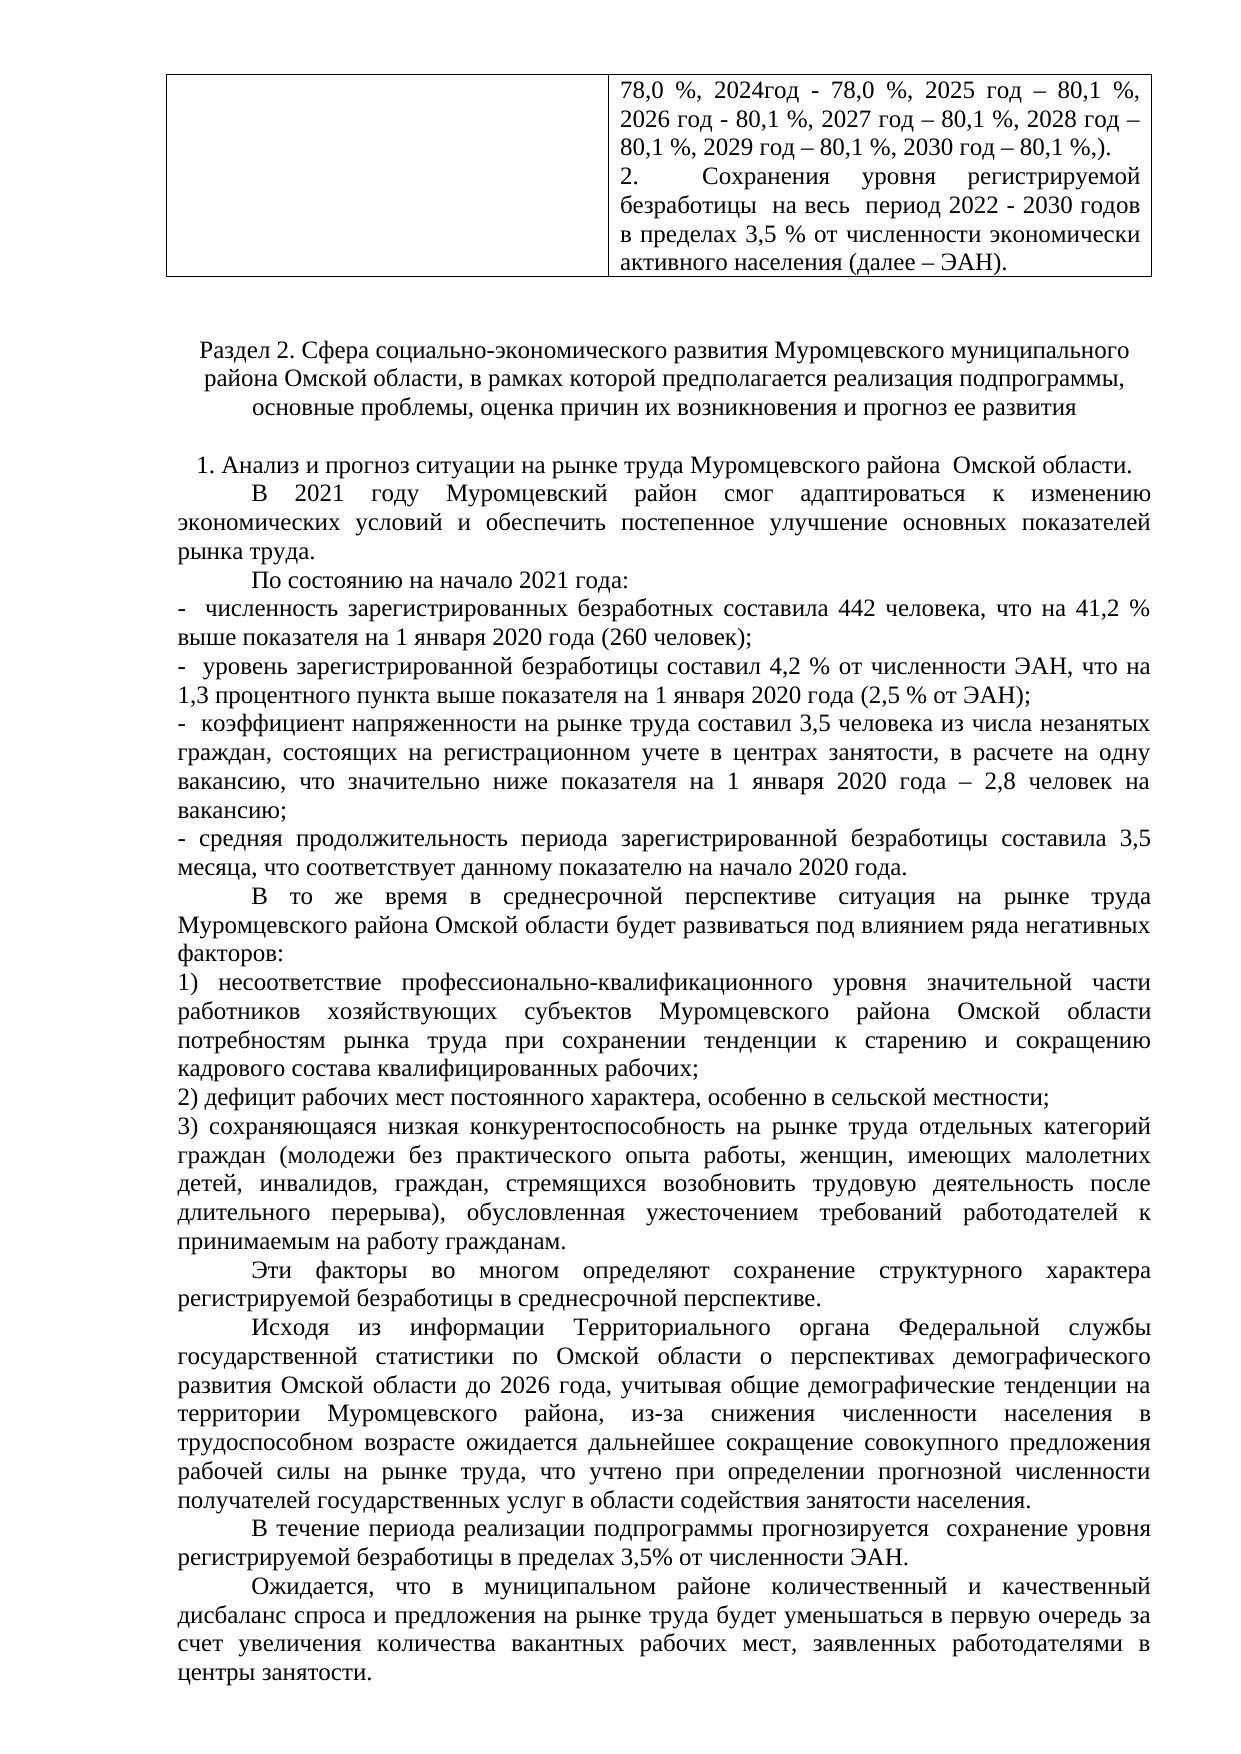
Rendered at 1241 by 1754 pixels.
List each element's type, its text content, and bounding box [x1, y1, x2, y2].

text Эти факторы во многом определяют сохранение структурного характера регистрируемой безработицы в среднесрочной перспективе. [177, 1255, 1152, 1312]
text Раздел 2. Сфера социально-экономического развития Муромцевского муниципального района Омской области, в рамках которой предполагается реализация подпрограммы, основные проблемы, оценка причин их возникновения и прогноз ее развития [177, 335, 1152, 421]
text В течение периода реализации подпрограммы прогнозируется сохранение уровня регистрируемой безработицы в пределах 3,5% от численности ЭАН. [177, 1513, 1152, 1571]
text По состоянию на начало 2021 года: [177, 565, 1152, 593]
text 1. Анализ и прогноз ситуации на рынке труда Муромцевского района Омской области. [177, 450, 1152, 478]
text - коэффициент напряженности на рынке труда составил 3,5 человека из числа незанятых граждан, состоящих на регистрационном учете в центрах занятости, в расчете на одну вакансию, что значительно ниже показателя на 1 января 2020 года – 2,8 человек на вакансию; [177, 708, 1152, 823]
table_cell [167, 75, 608, 276]
text - уровень зарегистрированной безработицы составил 4,2 % от численности ЭАН, что на 1,3 процентного пункта выше показателя на 1 января 2020 года (2,5 % от ЭАН); [177, 651, 1152, 708]
text В 2021 году Муромцевский район смог адаптироваться к изменению экономических условий и обеспечить постепенное улучшение основных показателей рынка труда. [177, 478, 1152, 565]
text В то же время в среднесрочной перспективе ситуация на рынке труда Муромцевского района Омской области будет развиваться под влиянием ряда негативных факторов: [177, 881, 1152, 967]
text 3) сохраняющаяся низкая конкурентоспособность на рынке труда отдельных категорий граждан (молодежи без практического опыта работы, женщин, имеющих малолетних детей, инвалидов, граждан, стремящихся возобновить трудовую деятельность после длительного перерыва), обусловленная ужесточением требований работодателей к принимаемым на работу гражданам. [177, 1111, 1152, 1255]
text Исходя из информации Территориального органа Федеральной службы государственной статистики по Омской области о перспективах демографического развития Омской области до 2026 года, учитывая общие демографические тенденции на территории Муромцевского района, из-за снижения численности населения в трудоспособном возрасте ожидается дальнейшее сокращение совокупного предложения рабочей силы на рынке труда, что учтено при определении прогнозной численности получателей государственных услуг в области содействия занятости населения. [177, 1312, 1152, 1513]
text 1) несоответствие профессионально-квалификационного уровня значительной части работников хозяйствующих субъектов Муромцевского района Омской области потребностям рынка труда при сохранении тенденции к старению и сокращению кадрового состава квалифицированных рабочих; [177, 967, 1152, 1082]
text - численность зарегистрированных безработных составила 442 человека, что на 41,2 % выше показателя на 1 января 2020 года (260 человек); [177, 593, 1152, 651]
text Ожидается, что в муниципальном районе количественный и качественный дисбаланс спроса и предложения на рынке труда будет уменьшаться в первую очередь за счет увеличения количества вакантных рабочих мест, заявленных работодателями в центры занятости. [177, 1571, 1152, 1686]
text - средняя продолжительность периода зарегистрированной безработицы составила 3,5 месяца, что соответствует данному показателю на начало 2020 года. [177, 823, 1152, 881]
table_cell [609, 75, 1151, 276]
text 2) дефицит рабочих мест постоянного характера, особенно в сельской местности; [177, 1082, 1152, 1111]
